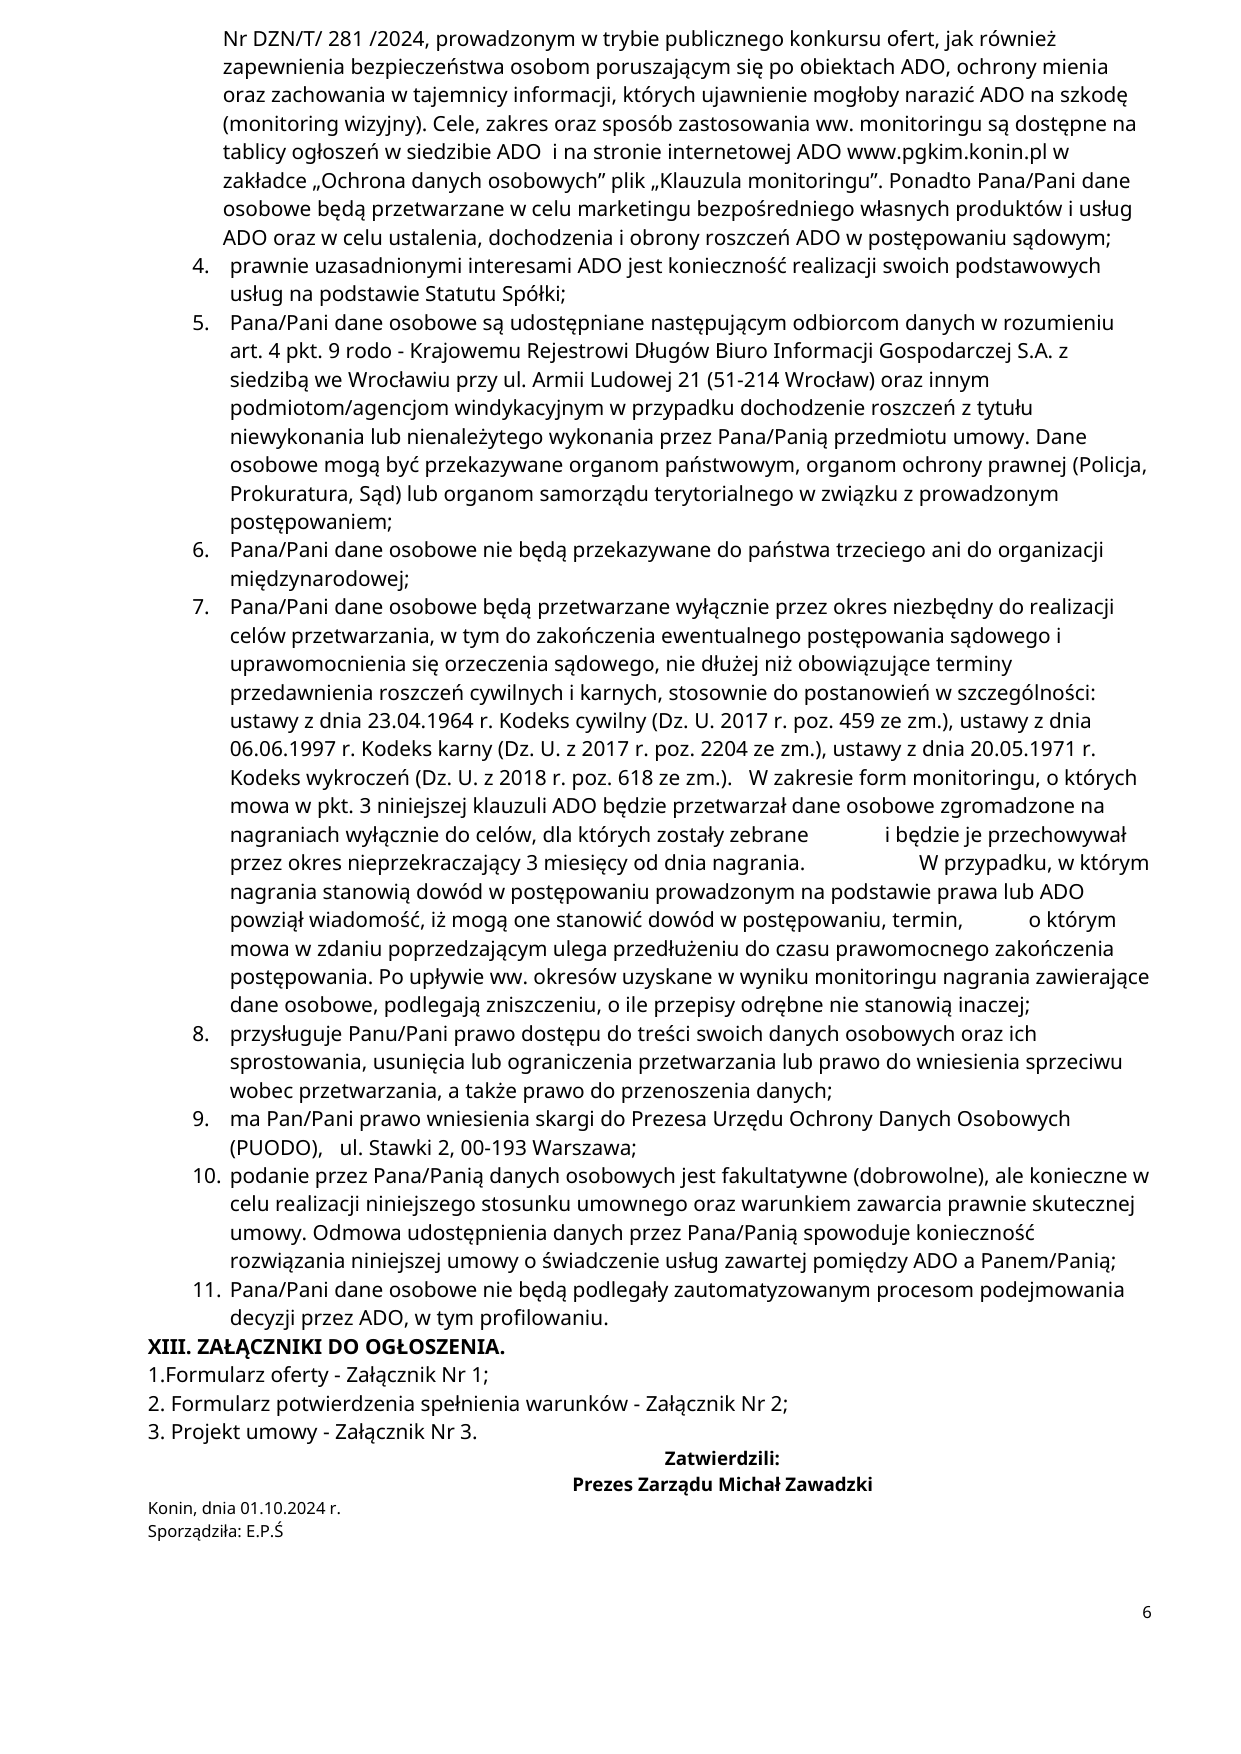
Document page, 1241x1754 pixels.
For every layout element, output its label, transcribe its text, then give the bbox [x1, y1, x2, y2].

list Pana/Pani dane osobowe są udostępniane następującym odbiorcom danych w rozumieniu art. 4 pkt. 9 rodo - Krajowemu Rejestrowi Długów Biuro Informacji Gospodarczej S.A. z siedzibą we Wrocławiu przy ul. Armii Ludowej 21 (51-214 Wrocław) oraz innym podmiotom/agencjom windykacyjnym w przypadku dochodzenie roszczeń z tytułu niewykonania lub nienależytego wykonania przez Pana/Panią przedmiotu umowy. Dane osobowe mogą być przekazywane organom państwowym, organom ochrony prawnej (Policja, Prokuratura, Sąd) lub organom samorządu terytorialnego w związku z prowadzonym postępowaniem; [192, 308, 1152, 536]
list Pana/Pani dane osobowe będą przetwarzane wyłącznie przez okres niezbędny do realizacji celów przetwarzania, w tym do zakończenia ewentualnego postępowania sądowego i uprawomocnienia się orzeczenia sądowego, nie dłużej niż obowiązujące terminy przedawnienia roszczeń cywilnych i karnych, stosownie do postanowień w szczególności: ustawy z dnia 23.04.1964 r. Kodeks cywilny (Dz. U. 2017 r. poz. 459 ze zm.), ustawy z dnia 06.06.1997 r. Kodeks karny (Dz. U. z 2017 r. poz. 2204 ze zm.), ustawy z dnia 20.05.1971 r. Kodeks wykroczeń (Dz. U. z 2018 r. poz. 618 ze zm.). W zakresie form monitoringu, o których mowa w pkt. 3 niniejszej klauzuli ADO będzie przetwarzał dane osobowe zgromadzone na nagraniach wyłącznie do celów, dla których zostały zebrane i będzie je przechowywał przez okres nieprzekraczający 3 miesięcy od dnia nagrania. W przypadku, w którym nagrania stanowią dowód w postępowaniu prowadzonym na podstawie prawa lub ADO powziął wiadomość, iż mogą one stanowić dowód w postępowaniu, termin, o którym mowa w zdaniu poprzedzającym ulega przedłużeniu do czasu prawomocnego zakończenia [192, 592, 1152, 962]
text XIII. ZAŁĄCZNIKI DO OGŁOSZENIA. [148, 1332, 1152, 1360]
text Sporządziła: E.P.Ś [148, 1519, 1152, 1542]
text Konin, dnia 01.10.2024 r. [148, 1497, 1152, 1519]
text Zatwierdzili: [148, 1446, 1152, 1471]
list prawnie uzasadnionymi interesami ADO jest konieczność realizacji swoich podstawowych usług na podstawie Statutu Spółki; [192, 251, 1152, 308]
text 3. Projekt umowy - Załącznik Nr 3. [148, 1417, 1152, 1446]
text Prezes Zarządu Michał Zawadzki [148, 1471, 1152, 1497]
text postępowania. Po upływie ww. okresów uzyskane w wyniku monitoringu nagrania zawierające dane osobowe, podlegają zniszczeniu, o ile przepisy odrębne nie stanowią inaczej; [229, 962, 1152, 1019]
list Pana/Pani dane osobowe nie będą przekazywane do państwa trzeciego ani do organizacji międzynarodowej; [192, 536, 1152, 592]
text 1.Formularz oferty - Załącznik Nr 1; [148, 1360, 1152, 1389]
list podanie przez Pana/Panią danych osobowych jest fakultatywne (dobrowolne), ale konieczne w celu realizacji niniejszego stosunku umownego oraz warunkiem zawarcia prawnie skutecznej umowy. Odmowa udostępnienia danych przez Pana/Panią spowoduje konieczność rozwiązania niniejszej umowy o świadczenie usług zawartej pomiędzy ADO a Panem/Panią; [192, 1161, 1152, 1275]
list ma Pan/Pani prawo wniesienia skargi do Prezesa Urzędu Ochrony Danych Osobowych (PUODO), ul. Stawki 2, 00-193 Warszawa; [192, 1104, 1152, 1161]
list Pana/Pani dane osobowe nie będą podlegały zautomatyzowanym procesom podejmowania decyzji przez ADO, w tym profilowaniu. [192, 1275, 1152, 1332]
list przysługuje Panu/Pani prawo dostępu do treści swoich danych osobowych oraz ich sprostowania, usunięcia lub ograniczenia przetwarzania lub prawo do wniesienia sprzeciwu wobec przetwarzania, a także prawo do przenoszenia danych; [192, 1019, 1152, 1104]
list Nr DZN/T/ 281 /2024, prowadzonym w trybie publicznego konkursu ofert, jak również zapewnienia bezpieczeństwa osobom poruszającym się po obiektach ADO, ochrony mienia oraz zachowania w tajemnicy informacji, których ujawnienie mogłoby narazić ADO na szkodę (monitoring wizyjny). Cele, zakres oraz sposób zastosowania ww. monitoringu są dostępne na tablicy ogłoszeń w siedzibie ADO i na stronie internetowej ADO www.pgkim.konin.pl w zakładce „Ochrona danych osobowych” plik „Klauzula monitoringu”. Ponadto Pana/Pani dane osobowe będą przetwarzane w celu marketingu bezpośredniego własnych produktów i usług ADO oraz w celu ustalenia, dochodzenia i obrony roszczeń ADO w postępowaniu sądowym; [223, 24, 1152, 251]
text 2. Formularz potwierdzenia spełnienia warunków - Załącznik Nr 2; [148, 1389, 1152, 1417]
